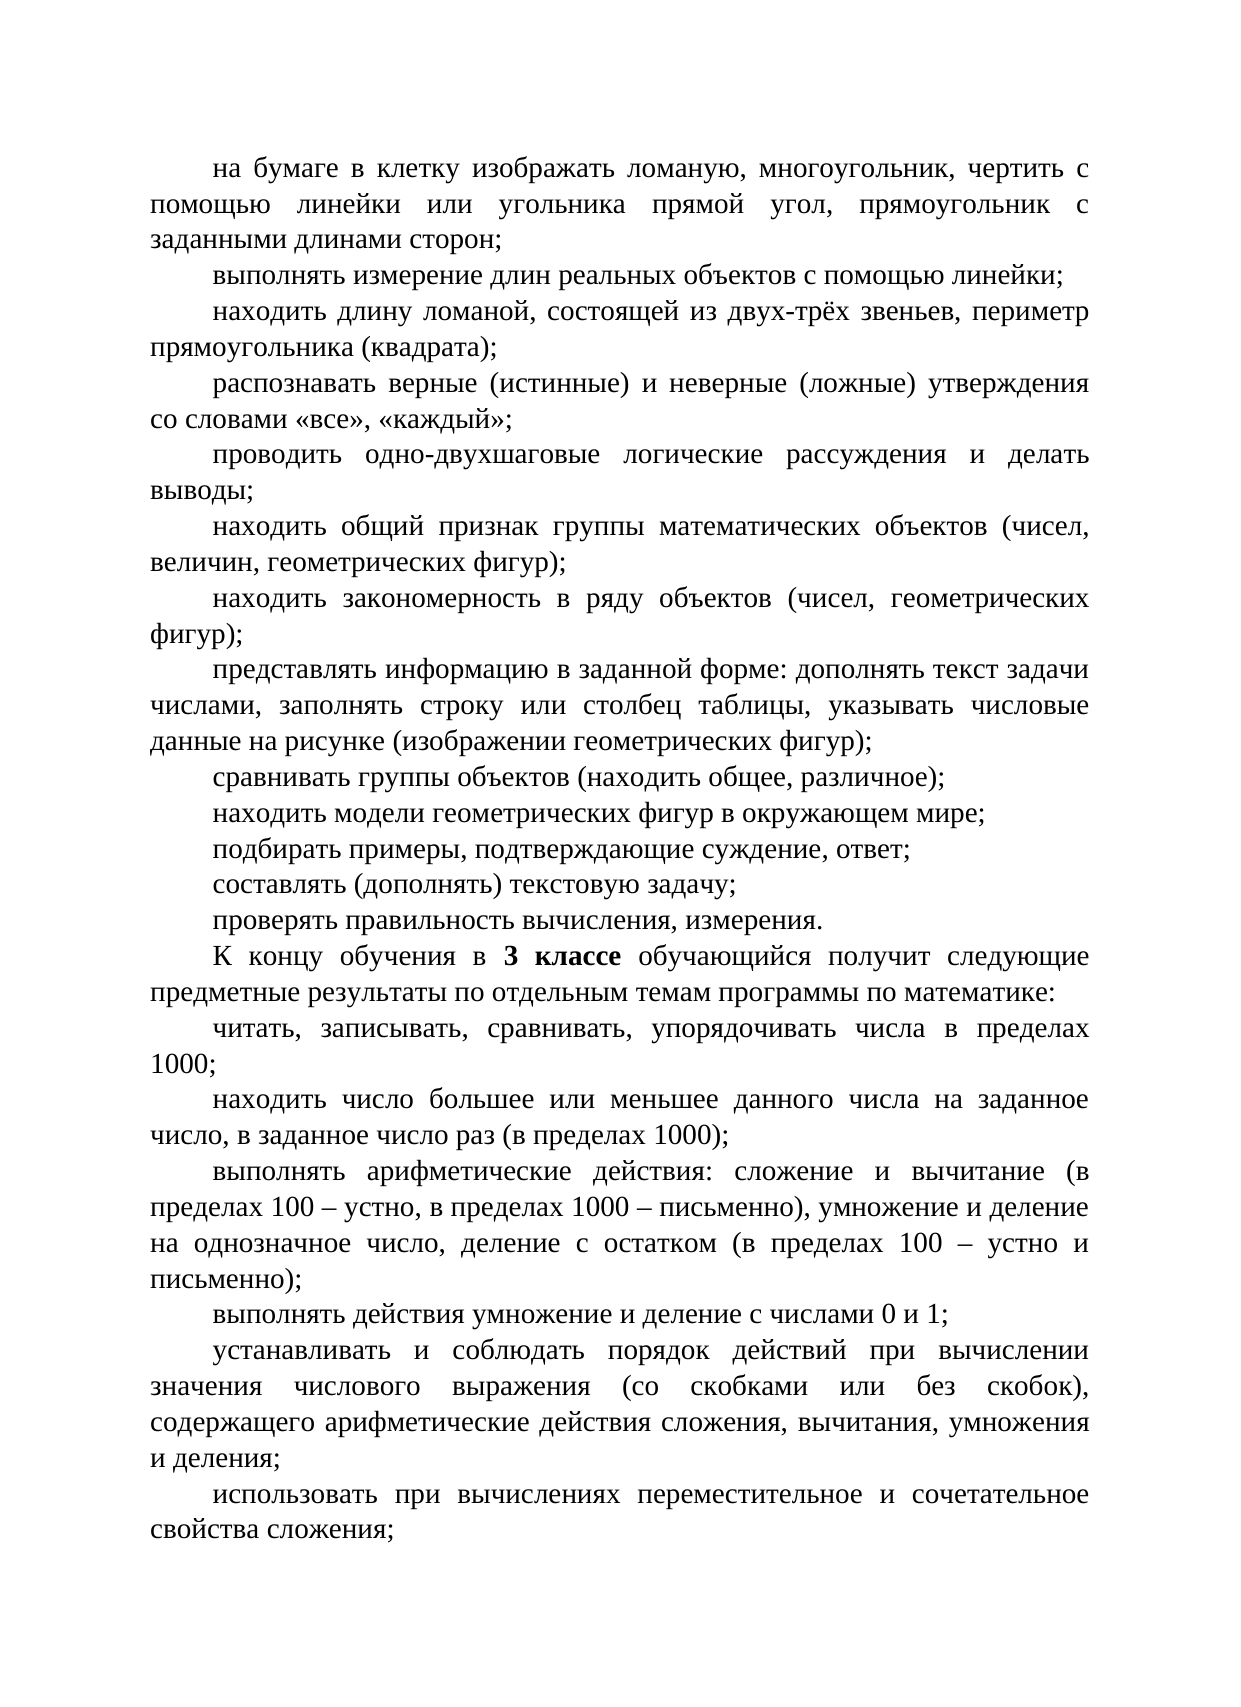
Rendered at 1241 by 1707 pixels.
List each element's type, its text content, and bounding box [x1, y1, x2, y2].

text устанавливать и соблюдать порядок действий при вычислении значения числового выражения (со скобками или без скобок), содержащего арифметические действия сложения, вычитания, умножения и деления; [150, 1332, 1090, 1473]
text представлять информацию в заданной форме: дополнять текст задачи числами, заполнять строку или столбец таблицы, указывать числовые данные на рисунке (изображении геометрических фигур); [150, 652, 1090, 757]
text составлять (дополнять) текстовую задачу; [150, 867, 1090, 900]
text находить число большее или меньшее данного числа на заданное число, в заданное число раз (в пределах 1000); [150, 1082, 1090, 1151]
text выполнять арифметические действия: сложение и вычитание (в пределах 100 – устно, в пределах 1000 – письменно), умножение и деление на однозначное число, деление с остатком (в пределах 100 – устно и письменно); [150, 1153, 1090, 1294]
text находить закономерность в ряду объектов (чисел, геометрических фигур); [150, 580, 1090, 649]
text выполнять измерение длин реальных объектов с помощью линейки; [150, 257, 1090, 291]
text находить длину ломаной, состоящей из двух-трёх звеньев, периметр прямоугольника (квадрата); [150, 293, 1090, 363]
text проводить одно-двухшаговые логические рассуждения и делать выводы; [150, 437, 1090, 506]
text читать, записывать, сравнивать, упорядочивать числа в пределах 1000; [150, 1010, 1090, 1079]
text сравнивать группы объектов (находить общее, различное); [150, 759, 1090, 793]
text распознавать верные (истинные) и неверные (ложные) утверждения со словами «все», «каждый»; [150, 365, 1090, 434]
text на бумаге в клетку изображать ломаную, многоугольник, чертить с помощью линейки или угольника прямой угол, прямоугольник с заданными длинами сторон; [150, 150, 1090, 255]
text К концу обучения в 3 классе обучающийся получит следующие предметные результаты по отдельным темам программы по математике: [150, 938, 1090, 1008]
text подбирать примеры, подтверждающие суждение, ответ; [150, 831, 1090, 864]
text выполнять действия умножение и деление с числами 0 и 1; [150, 1297, 1090, 1330]
text использовать при вычислениях переместительное и сочетательное свойства сложения; [150, 1476, 1090, 1545]
text находить модели геометрических фигур в окружающем мире; [150, 795, 1090, 828]
text находить общий признак группы математических объектов (чисел, величин, геометрических фигур); [150, 508, 1090, 578]
text проверять правильность вычисления, измерения. [150, 902, 1090, 936]
